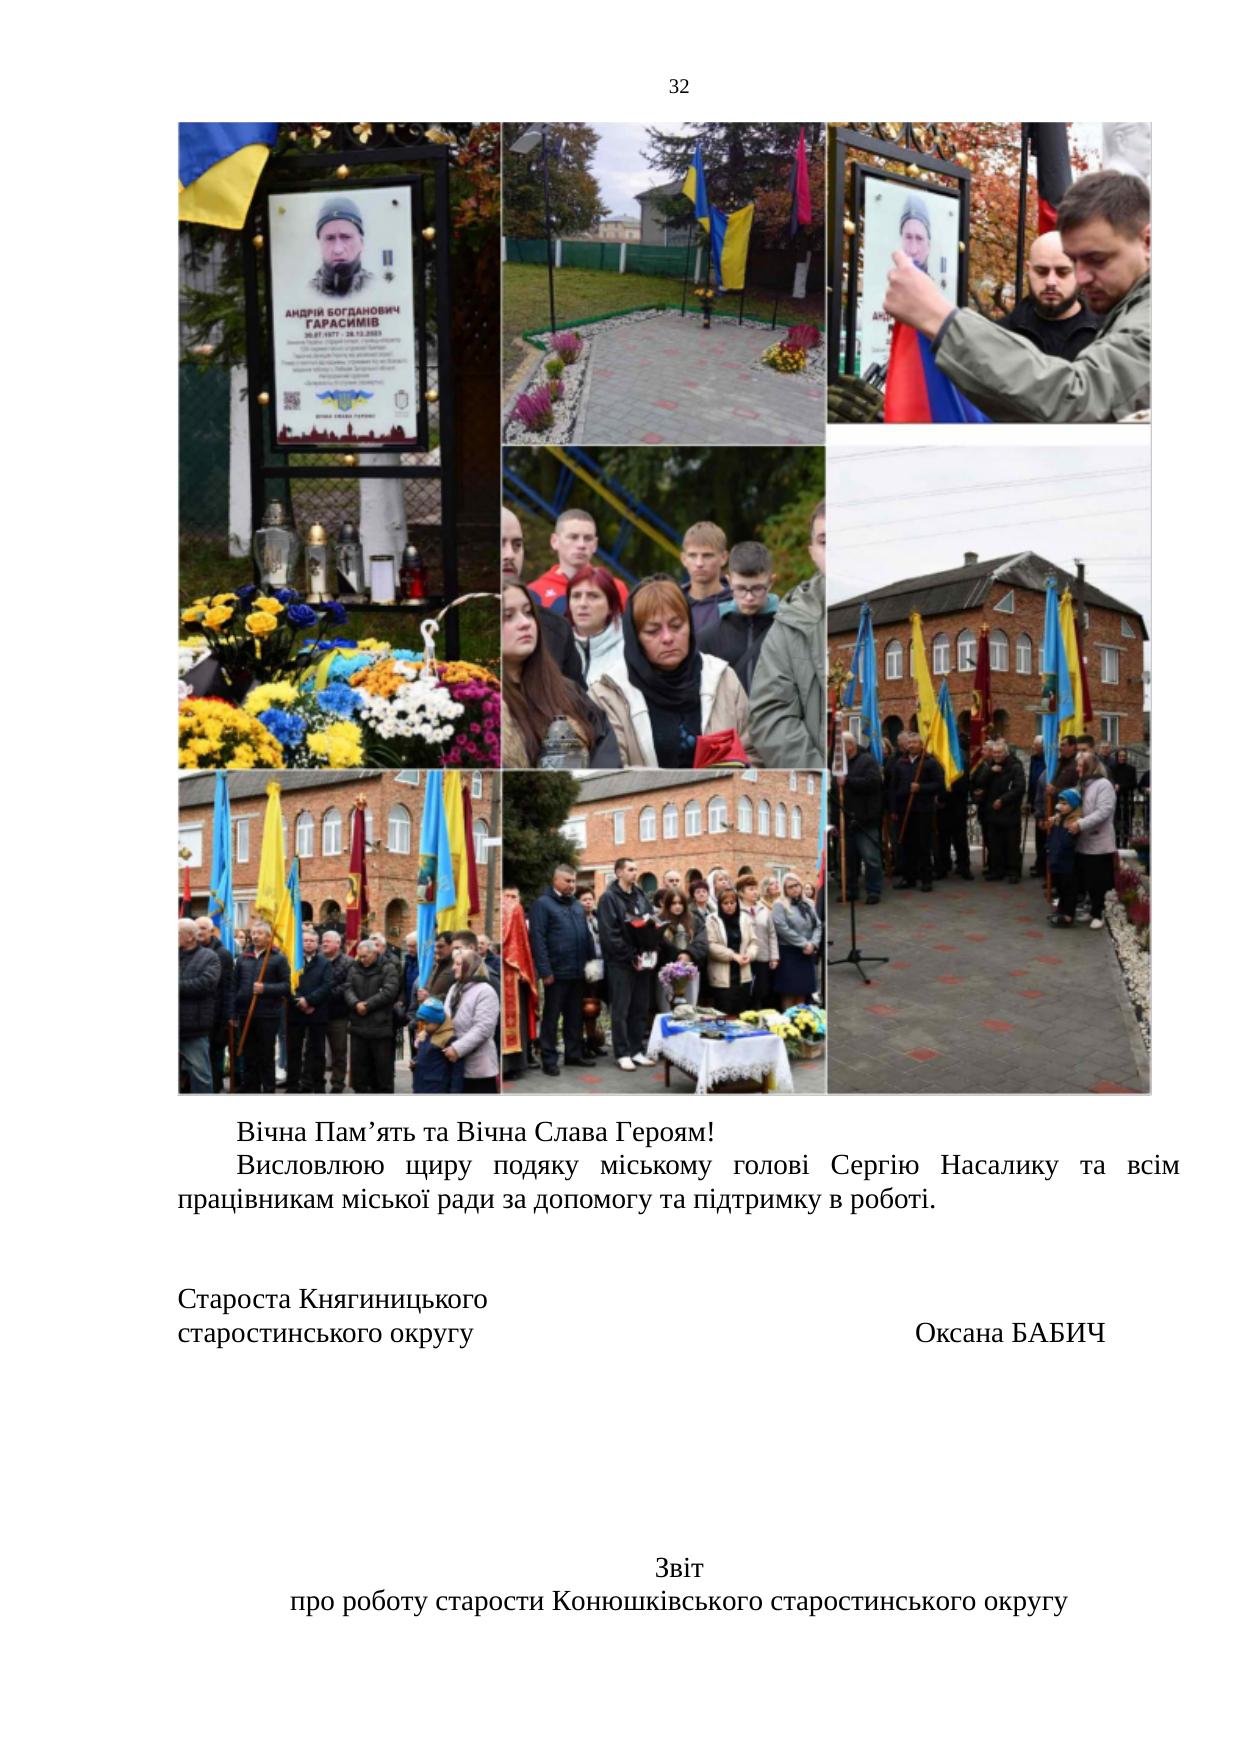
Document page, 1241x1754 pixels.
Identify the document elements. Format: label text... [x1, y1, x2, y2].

text старостинського округу Оксана БАБИЧ [177, 1315, 1181, 1348]
picture [177, 122, 1153, 1097]
text Висловлюю щиру подяку міському голові Сергію Насалику та всім працівникам міської ради за допомогу та підтримку в роботі. [177, 1147, 1181, 1214]
text про роботу старости Конюшківського старостинського округу [177, 1583, 1181, 1617]
text Староста Княгиницького [177, 1281, 1181, 1315]
text Вічна Пам’ять та Вічна Слава Героям! [177, 1114, 1181, 1147]
text Звіт [177, 1550, 1181, 1583]
